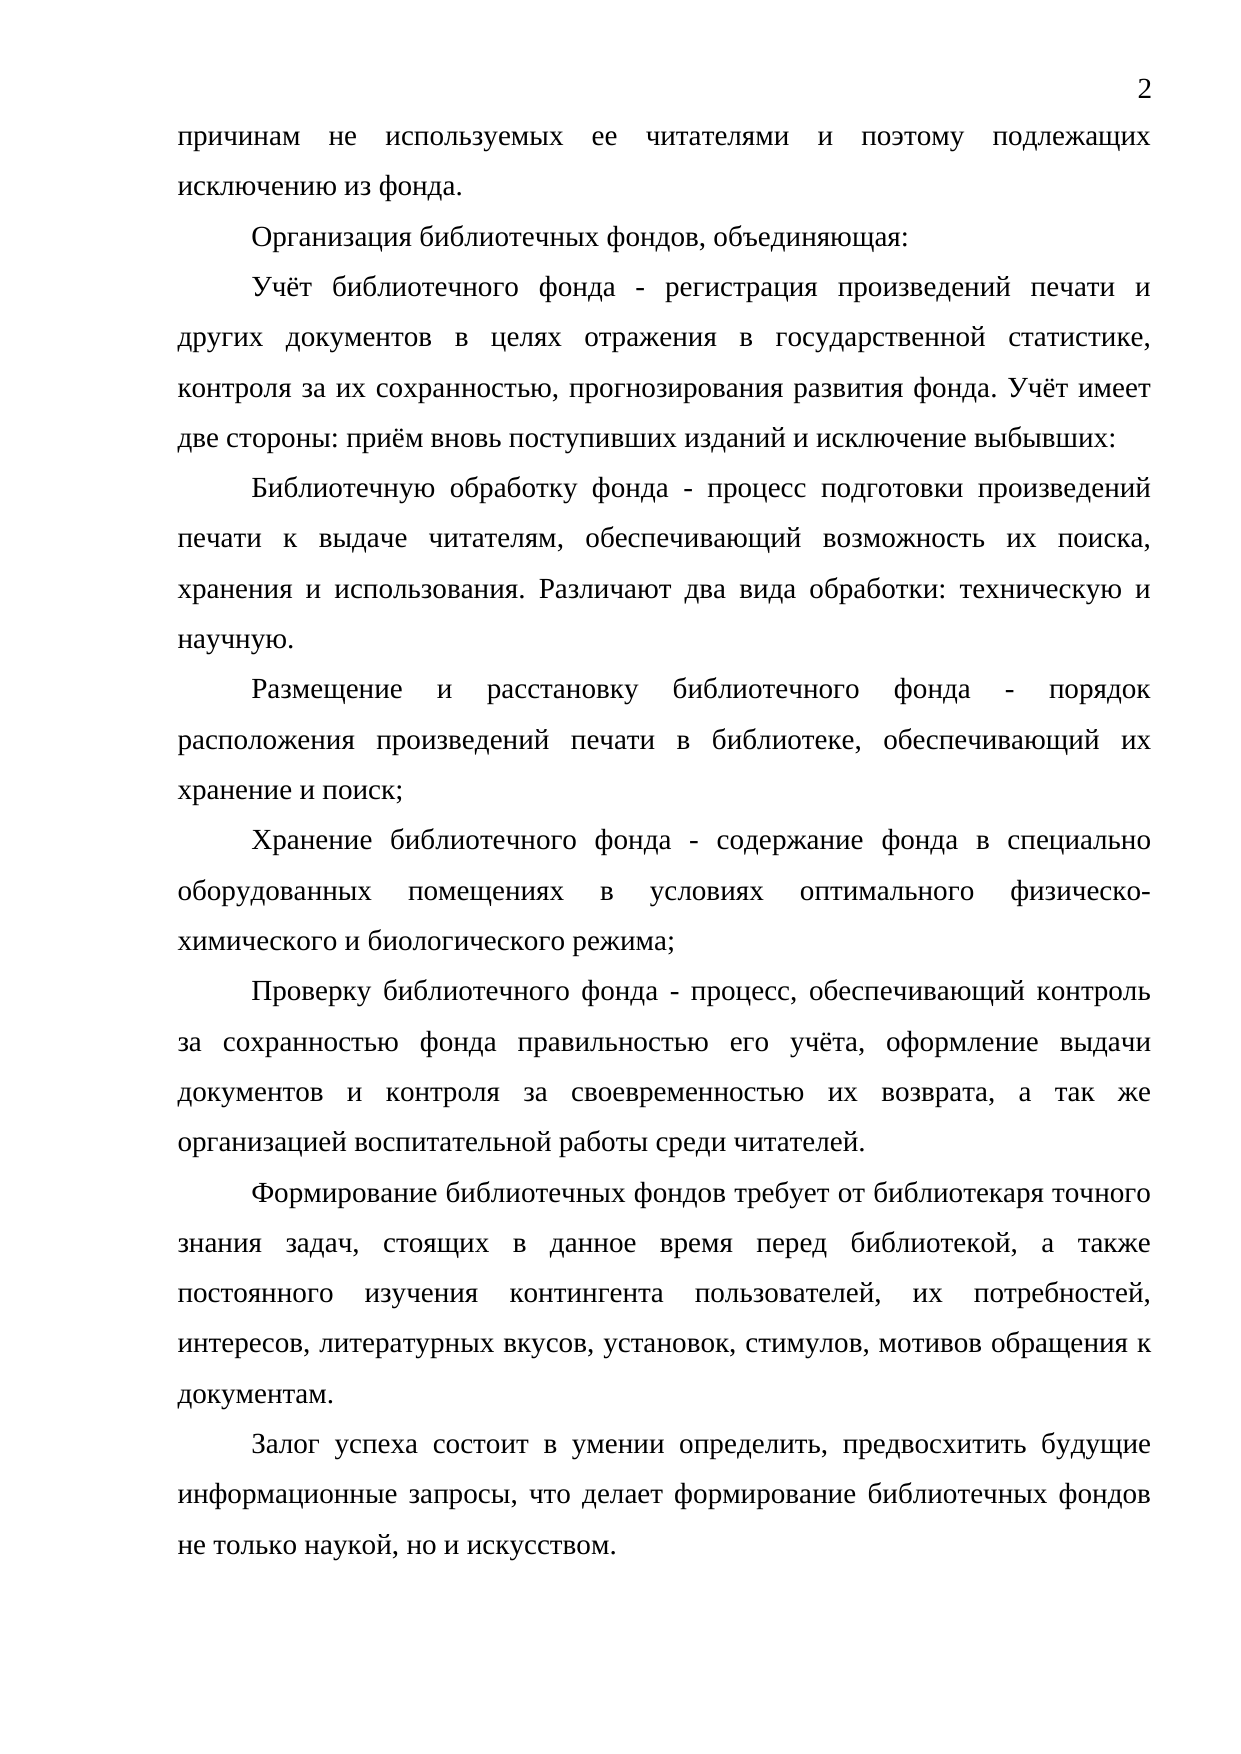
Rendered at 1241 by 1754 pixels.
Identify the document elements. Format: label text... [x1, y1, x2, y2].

text Учёт библиотечного фонда - регистрация произведений печати и других документов в целях отражения в государственной статистике, контроля за их сохранностью, прогнозирования развития фонда. Учёт имеет две стороны: приём вновь поступивших изданий и исключение выбывших: [177, 269, 1152, 453]
text Формирование библиотечных фондов требует от библиотекаря точного знания задач, стоящих в данное время перед библиотекой, а также постоянного изучения контингента пользователей, их потребностей, интересов, литературных вкусов, установок, стимулов, мотивов обращения к документам. [177, 1175, 1152, 1409]
text Проверку библиотечного фонда - процесс, обеспечивающий контроль за сохранностью фонда правильностью его учёта, оформление выдачи документов и контроля за своевременностью их возврата, а так же организацией воспитательной работы среди читателей. [177, 973, 1152, 1158]
text Хранение библиотечного фонда - содержание фонда в специально оборудованных помещениях в условиях оптимального физическо-химического и биологического режима; [177, 822, 1152, 957]
text Библиотечную обработку фонда - процесс подготовки произведений печати к выдаче читателям, обеспечивающий возможность их поиска, хранения и использования. Различают два вида обработки: техническую и научную. [177, 470, 1152, 655]
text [177, 118, 1152, 202]
text Организация библиотечных фондов, объединяющая: [177, 219, 1152, 252]
text Залог успеха состоит в умении определить, предвосхитить будущие информационные запросы, что делает формирование библиотечных фондов не только наукой, но и искусством. [177, 1426, 1152, 1560]
text Размещение и расстановку библиотечного фонда - порядок расположения произведений печати в библиотеке, обеспечивающий их хранение и поиск; [177, 672, 1152, 806]
